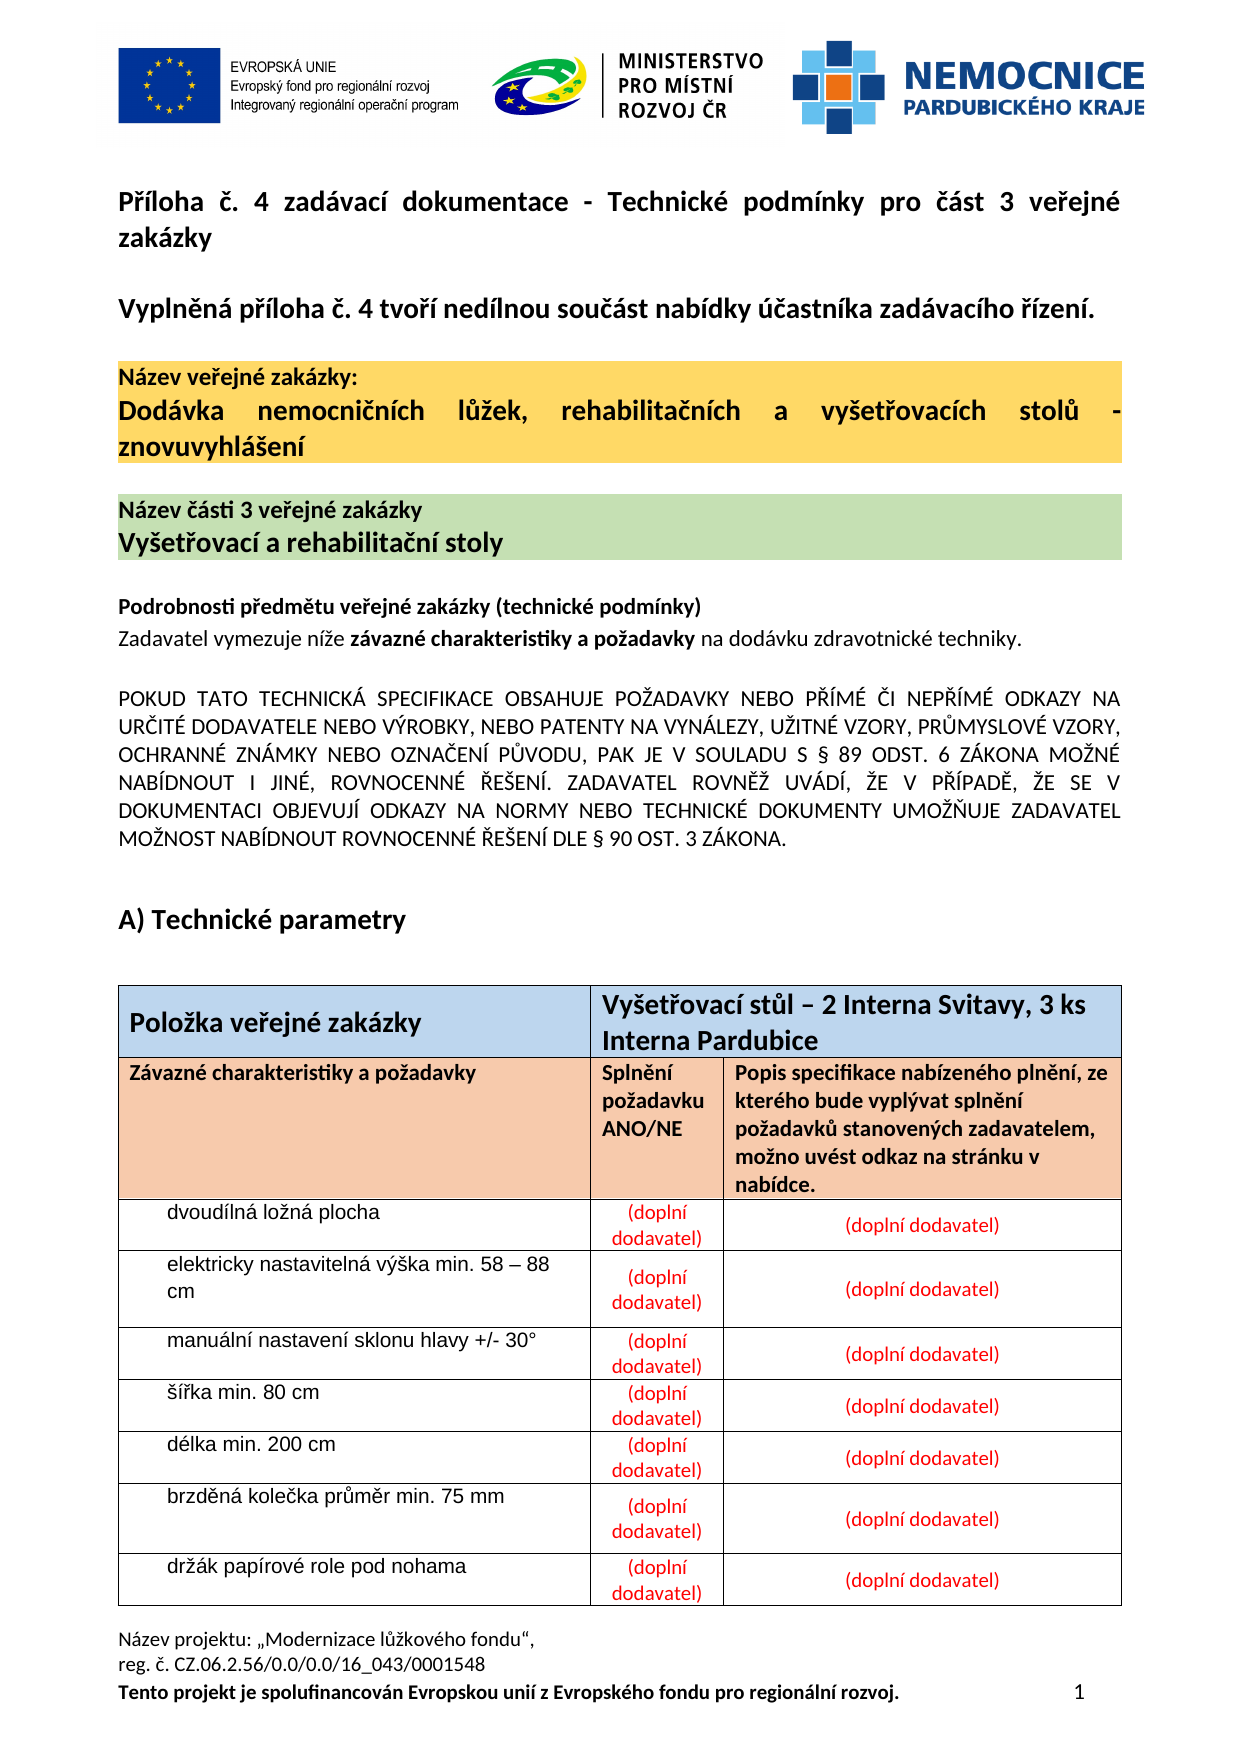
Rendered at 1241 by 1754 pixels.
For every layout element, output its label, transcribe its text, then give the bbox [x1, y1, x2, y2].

table_cell dvoudílná ložná plocha [119, 1200, 590, 1250]
table_cell (doplní dodavatel) [591, 1432, 723, 1483]
table_cell (doplní dodavatel) [591, 1554, 723, 1605]
picture [96, 22, 785, 148]
table_cell (doplní dodavatel) [724, 1328, 1121, 1379]
table_cell (doplní dodavatel) [724, 1484, 1121, 1553]
text Podrobnosti předmětu veřejné zakázky (technické podmínky) [118, 592, 1122, 620]
table_cell (doplní dodavatel) [724, 1554, 1121, 1605]
subtitle Dodávka nemocničních lůžek, rehabilitačních a vyšetřovacích stolů - znovuvyhlášení [118, 392, 1122, 463]
table_cell držák papírové role pod nohama [119, 1554, 590, 1605]
table_cell Závazné charakteristiky a požadavky [119, 1058, 590, 1198]
table_cell (doplní dodavatel) [724, 1432, 1121, 1483]
table_cell (doplní dodavatel) [591, 1200, 723, 1250]
table_cell (doplní dodavatel) [591, 1484, 723, 1553]
text Zadavatel vymezuje níže závazné charakteristiky a požadavky na dodávku zdravotnické techniky. [118, 624, 1122, 652]
table_cell Splnění požadavku ANO/NE [591, 1058, 723, 1198]
picture [791, 39, 1145, 135]
table_cell manuální nastavení sklonu hlavy +/- 30° [119, 1328, 590, 1379]
table_cell (doplní dodavatel) [591, 1251, 723, 1327]
subtitle Název části 3 veřejné zakázky [118, 494, 1122, 524]
table_cell elektricky nastavitelná výška min. 58 – 88 cm [119, 1251, 590, 1327]
table_cell Popis specifikace nabízeného plnění, ze kterého bude vyplývat splnění požadavků stanovených zadavatelem, možno uvést odkaz na stránku v nabídce. [724, 1058, 1121, 1198]
text Vyplněná příloha č. 4 tvoří nedílnou součást nabídky účastníka zadávacího řízení. [118, 290, 1122, 326]
table_cell délka min. 200 cm [119, 1432, 590, 1483]
text Příloha č. 4 zadávací dokumentace - Technické podmínky pro část 3 veřejné zakázky [118, 183, 1122, 254]
table_cell (doplní dodavatel) [724, 1200, 1121, 1250]
subtitle Vyšetřovací a rehabilitační stoly [118, 524, 1122, 560]
table_cell (doplní dodavatel) [724, 1380, 1121, 1431]
table_header Vyšetřovací stůl – 2 Interna Svitavy, 3 ks Interna Pardubice [591, 986, 1121, 1057]
text POKUD TATO TECHNICKÁ SPECIFIKACE OBSAHUJE POŽADAVKY NEBO PŘÍMÉ ČI NEPŘÍMÉ ODKAZY NA URČITÉ DODAVATELE NEBO VÝROBKY, NEBO PATENTY NA VYNÁLEZY, UŽITNÉ VZORY, PRŮMYSLOVÉ VZORY, OCHRANNÉ ZNÁMKY NEBO OZNAČENÍ PŮVODU, PAK JE V SOULADU S § 89 ODST. 6 ZÁKONA MOŽNÉ NABÍDNOUT I JINÉ, ROVNOCENNÉ ŘEŠENÍ. ZADAVATEL ROVNĚŽ UVÁDÍ, ŽE V PŘÍPADĚ, ŽE SE V DOKUMENTACI OBJEVUJÍ ODKAZY NA NORMY NEBO TECHNICKÉ DOKUMENTY UMOŽŇUJE ZADAVATEL MOŽNOST NABÍDNOUT ROVNOCENNÉ ŘEŠENÍ DLE § 90 OST. 3 ZÁKONA. [118, 684, 1122, 853]
table_cell (doplní dodavatel) [591, 1380, 723, 1431]
table_cell brzděná kolečka průměr min. 75 mm [119, 1484, 590, 1553]
subtitle A) Technické parametry [118, 901, 1122, 937]
table_cell (doplní dodavatel) [591, 1328, 723, 1379]
table_header Položka veřejné zakázky [119, 986, 590, 1057]
table_cell šířka min. 80 cm [119, 1380, 590, 1431]
table_cell (doplní dodavatel) [724, 1251, 1121, 1327]
text Název veřejné zakázky: [118, 361, 1122, 392]
